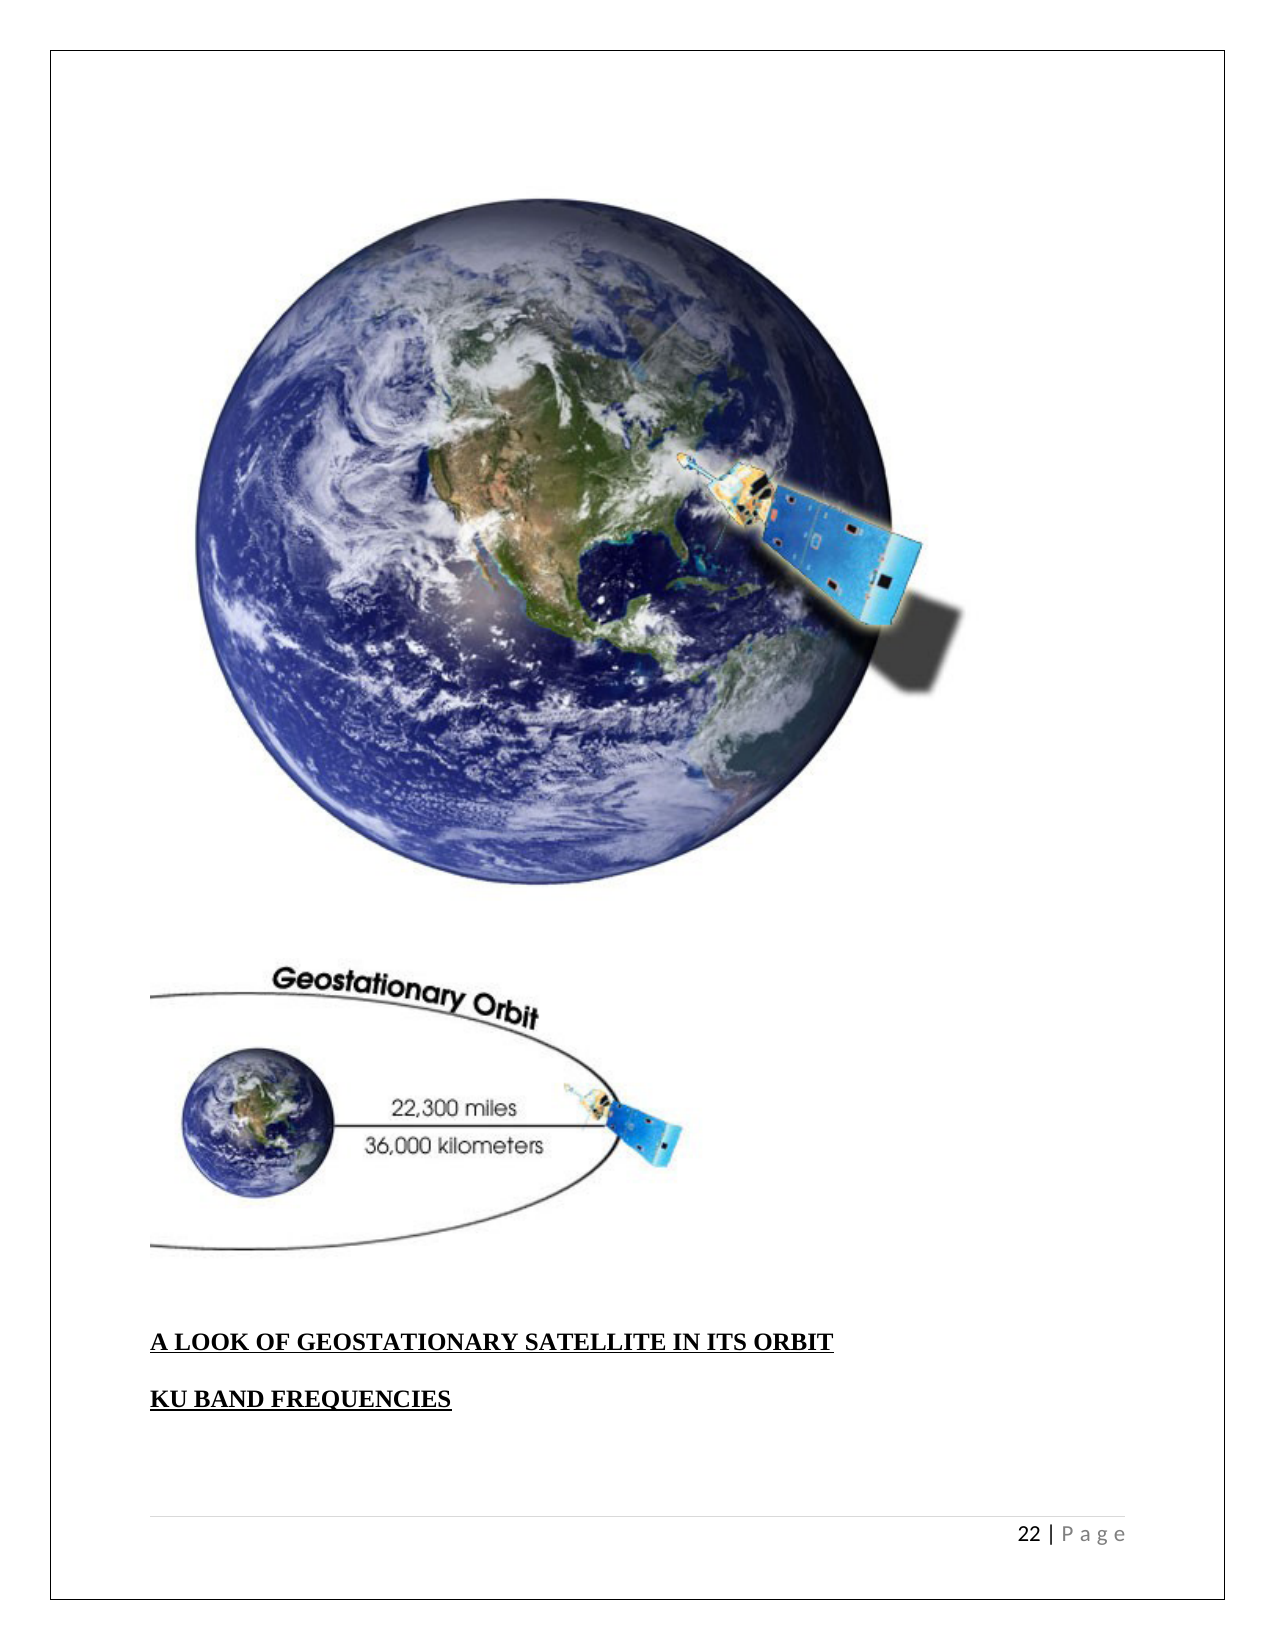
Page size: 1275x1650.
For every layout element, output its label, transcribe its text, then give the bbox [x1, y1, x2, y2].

text KU BAND FREQUENCIES [150, 1384, 1125, 1413]
text A LOOK OF GEOSTATIONARY SATELLITE IN ITS ORBIT [150, 1327, 1125, 1356]
